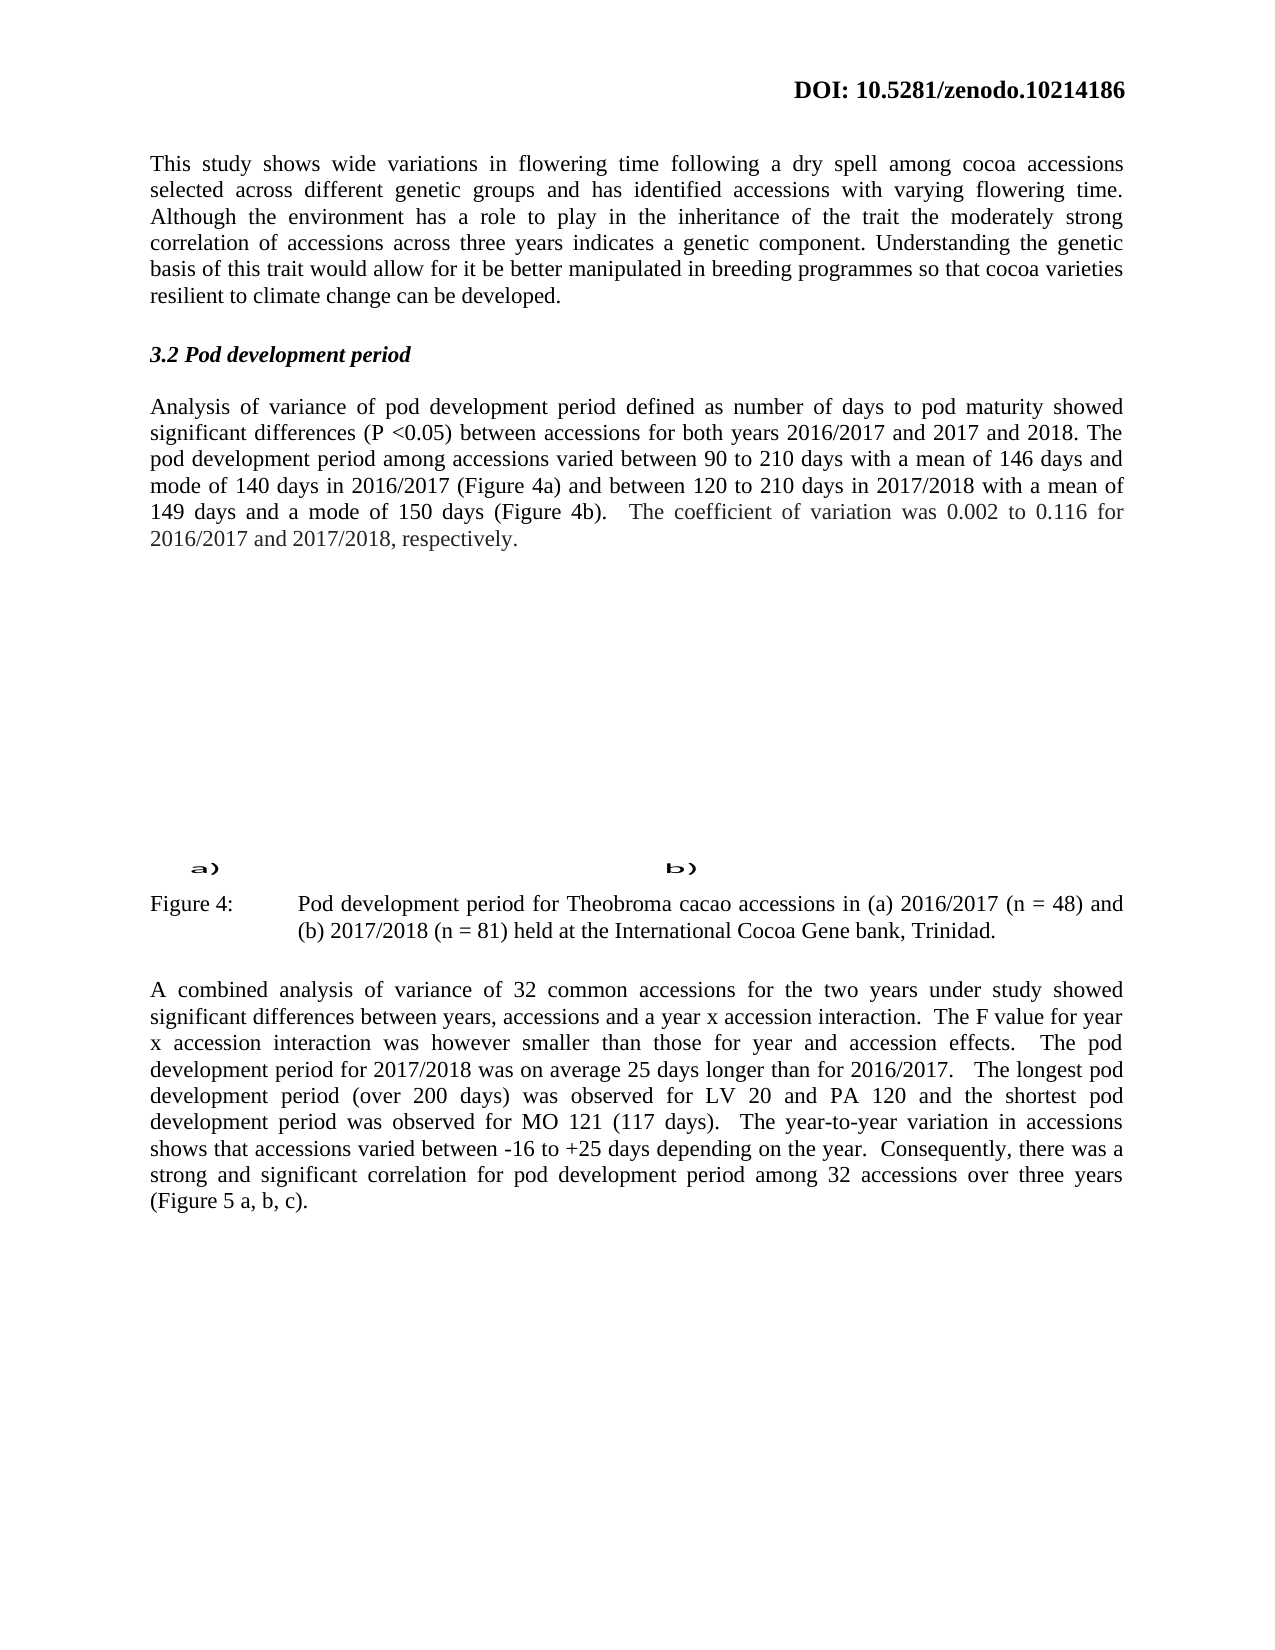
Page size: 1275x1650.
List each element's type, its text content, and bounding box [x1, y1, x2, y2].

text Figure 4: Pod development period for Theobroma cacao accessions in (a) 2016/2017 (n = 48) and (b) 2017/2018 (n = 81) held at the International Cocoa Gene bank, Trinidad. [150, 563, 1125, 943]
text A combined analysis of variance of 32 common accessions for the two years under study showed significant differences between years, accessions and a year x accession interaction. The F value for year x accession interaction was however smaller than those for year and accession effects. The pod development period for 2017/2018 was on average 25 days longer than for 2016/2017. The longest pod development period (over 200 days) was observed for LV 20 and PA 120 and the shortest pod development period was observed for MO 121 (117 days). The year-to-year variation in accessions shows that accessions varied between -16 to +25 days depending on the year. Consequently, there was a strong and significant correlation for pod development period among 32 accessions over three years (Figure 5 a, b, c). [150, 977, 1125, 1214]
text Analysis of variance of pod development period defined as number of days to pod maturity showed significant differences (P <0.05) between accessions for both years 2016/2017 and 2017 and 2018. The pod development period among accessions varied between 90 to 210 days with a mean of 146 days and mode of 140 days in 2016/2017 (Figure 4a) and between 120 to 210 days in 2017/2018 with a mean of 149 days and a mode of 150 days (Figure 4b). The coefficient of variation was 0.002 to 0.116 for 2016/2017 and 2017/2018, respectively. [150, 393, 1125, 551]
subtitle 3.2 Pod development period [150, 341, 1125, 368]
text This study shows wide variations in flowering time following a dry spell among cocoa accessions selected across different genetic groups and has identified accessions with varying flowering time. Although the environment has a role to play in the inheritance of the trait the moderately strong correlation of accessions across three years indicates a genetic component. Understanding the genetic basis of this trait would allow for it be better manipulated in breeding programmes so that cocoa varieties resilient to climate change can be developed. [150, 150, 1125, 308]
